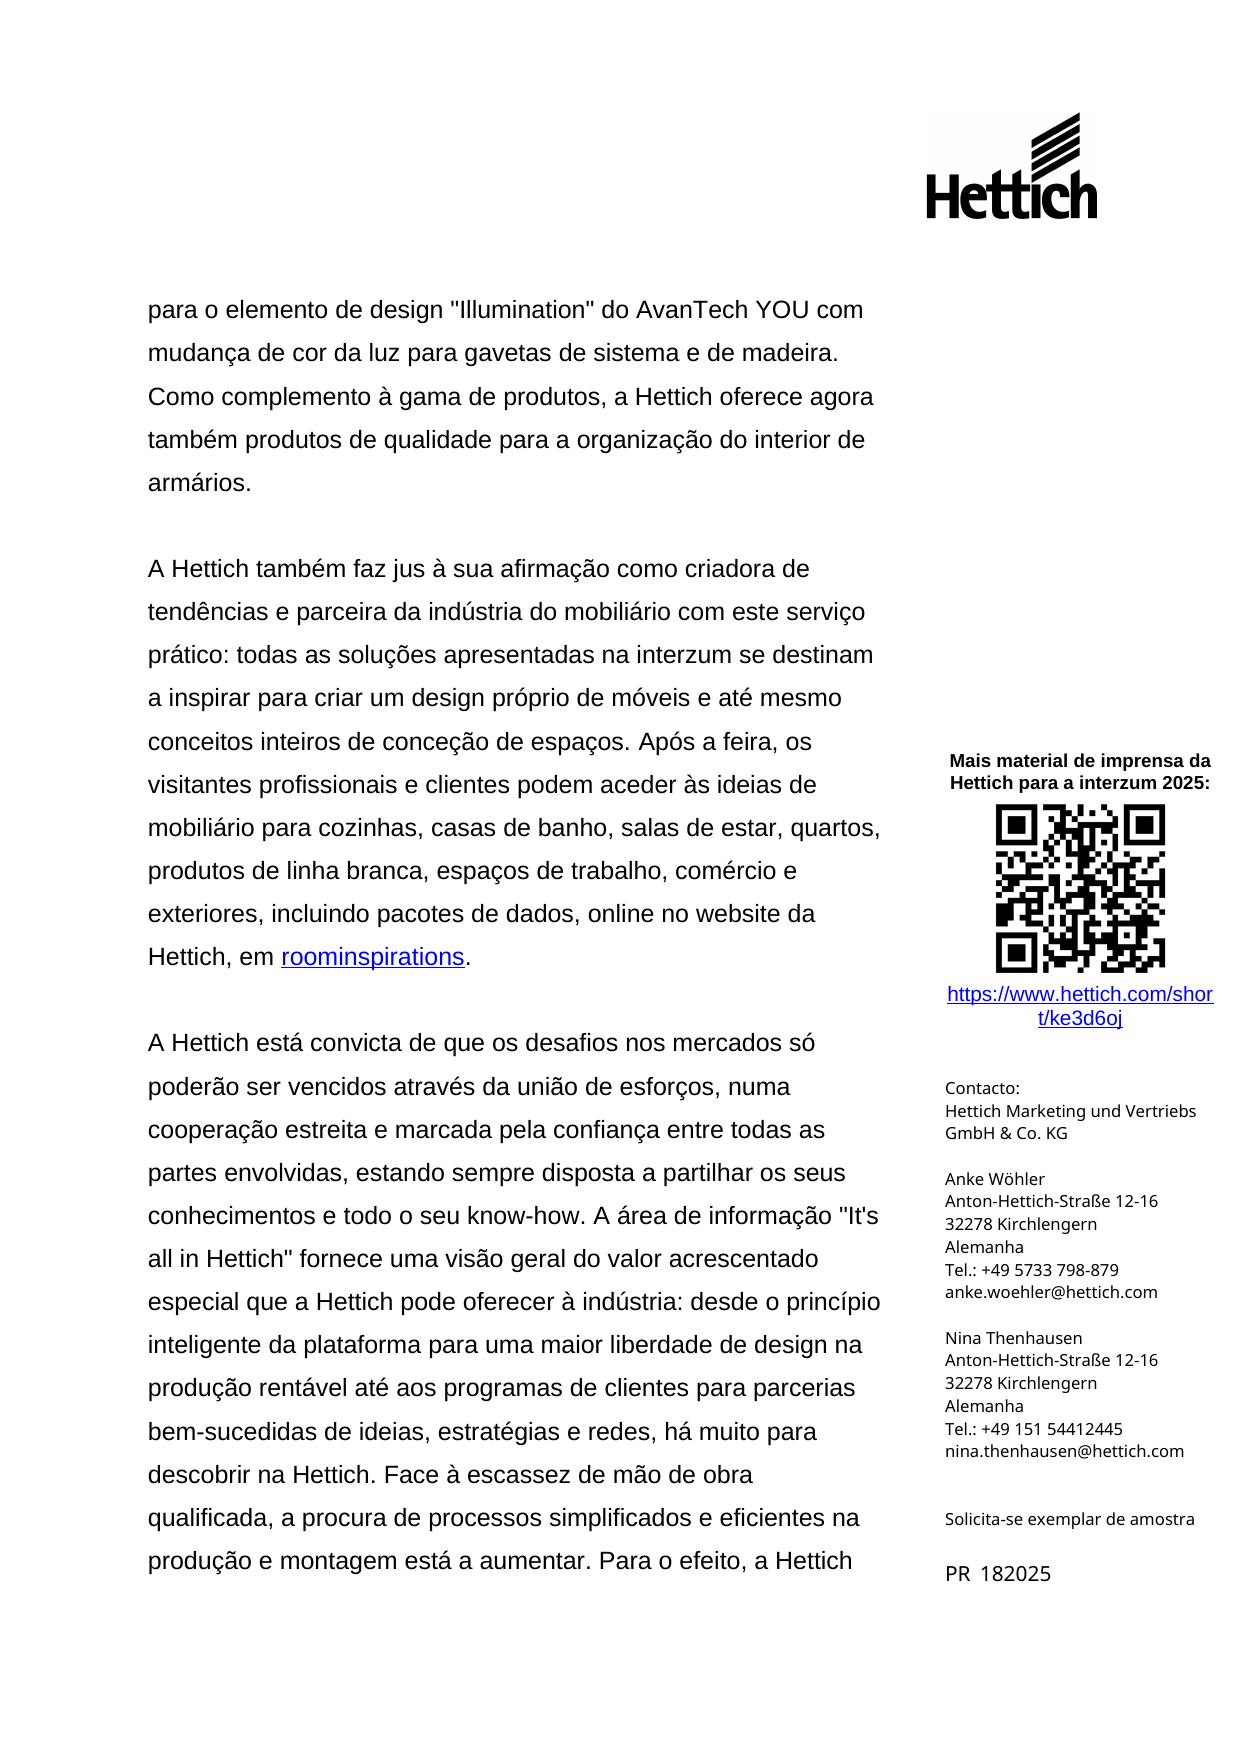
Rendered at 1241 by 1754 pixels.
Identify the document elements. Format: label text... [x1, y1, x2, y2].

text A Hettich também faz jus à sua afirmação como criadora de tendências e parceira da indústria do mobiliário com este serviço prático: todas as soluções apresentadas na interzum se destinam a inspirar para criar um design próprio de móveis e até mesmo conceitos inteiros de conceção de espaços. Após a feira, os visitantes profissionais e clientes podem aceder às ideias de mobiliário para cozinhas, casas de banho, salas de estar, quartos, produtos de linha branca, espaços de trabalho, comércio e exteriores, incluindo pacotes de dados, online no website da Hettich, em roominspirations. [148, 554, 886, 971]
picture [926, 112, 1097, 219]
